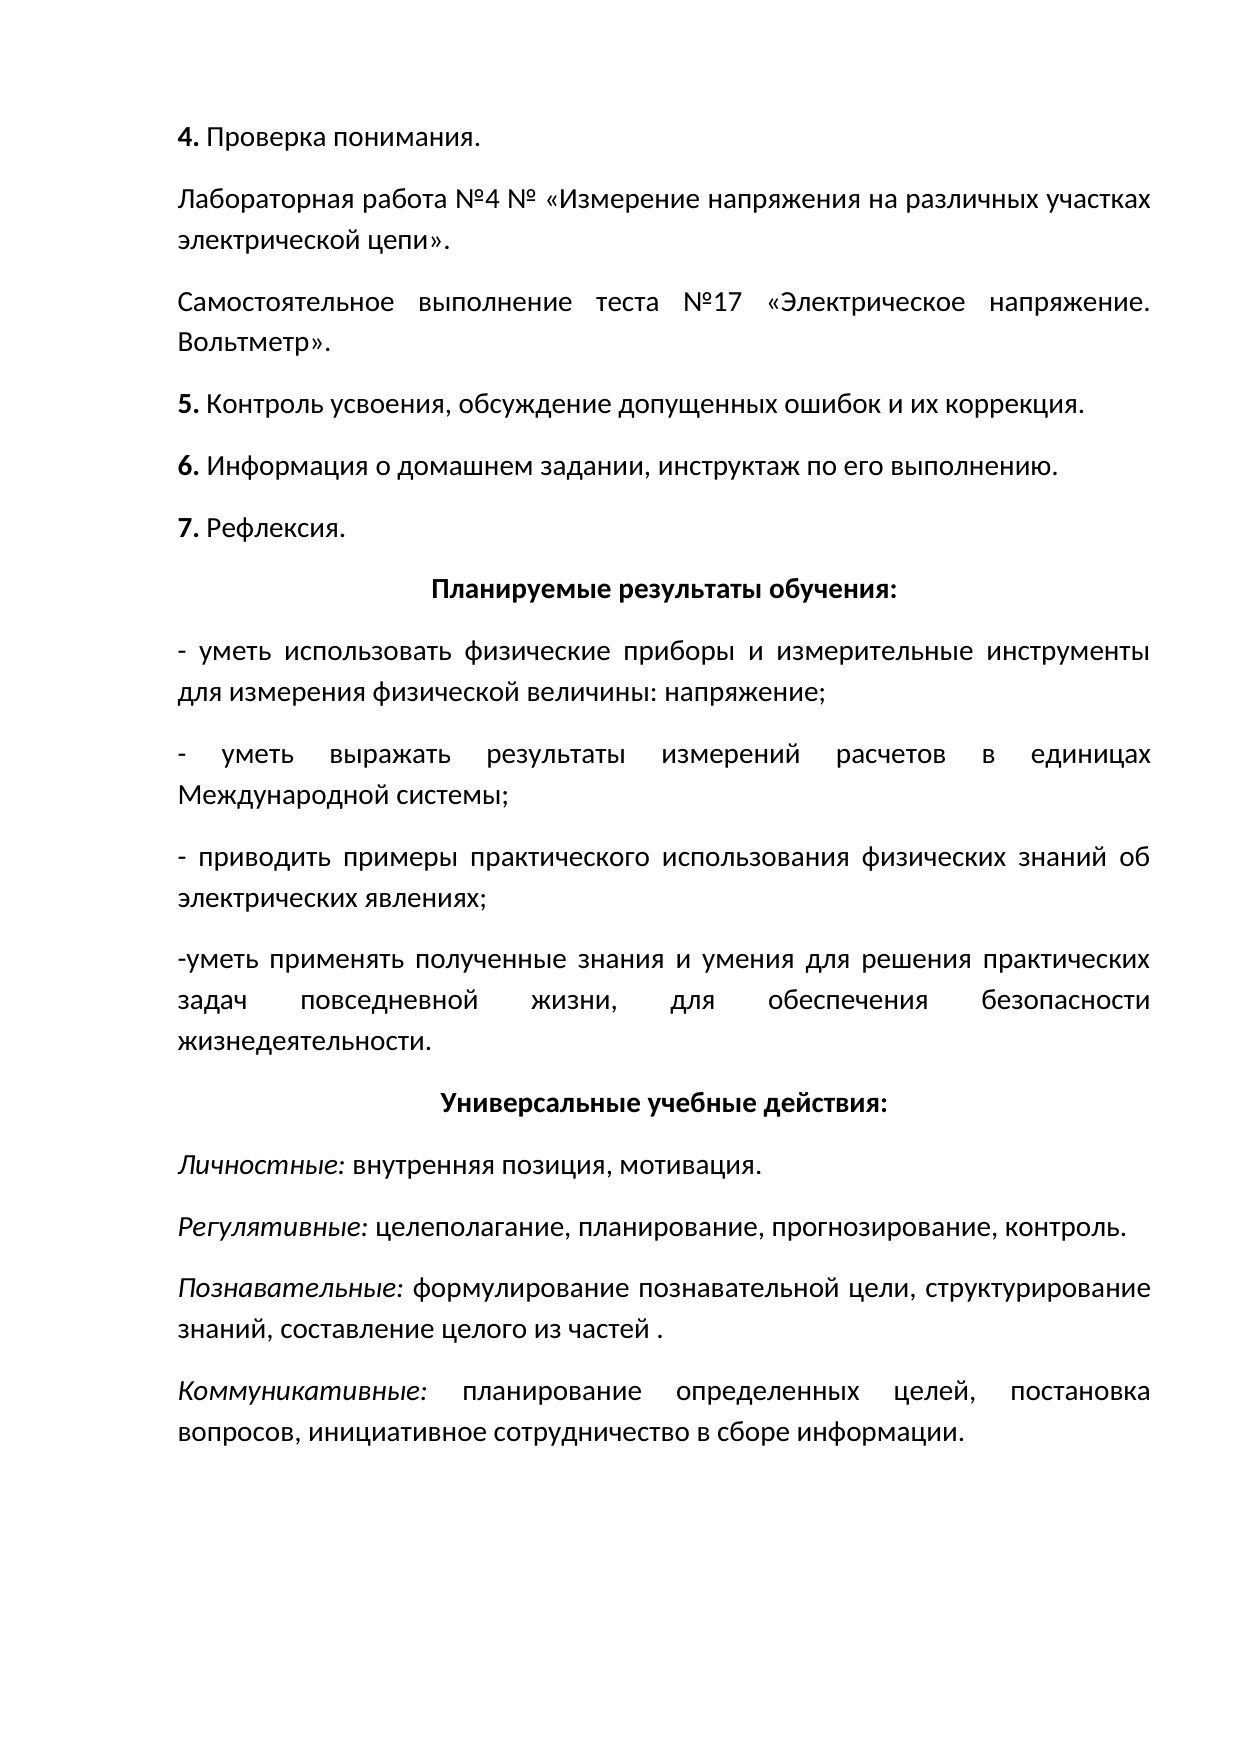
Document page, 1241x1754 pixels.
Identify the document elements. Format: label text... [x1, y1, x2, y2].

text 5. Контроль усвоения, обсуждение допущенных ошибок и их коррекция. [177, 385, 1152, 421]
text Личностные: внутренняя позиция, мотивация. [177, 1146, 1152, 1182]
text Универсальные учебные действия: [177, 1084, 1152, 1120]
text Самостоятельное выполнение теста №17 «Электрическое напряжение. Вольтметр». [177, 283, 1152, 359]
text - уметь выражать результаты измерений расчетов в единицах Международной системы; [177, 735, 1152, 812]
text - уметь использовать физические приборы и измерительные инструменты для измерения физической величины: напряжение; [177, 632, 1152, 709]
text 6. Информация о домашнем задании, инструктаж по его выполнению. [177, 447, 1152, 483]
text 4. Проверка понимания. [177, 118, 1152, 154]
text Познавательные: формулирование познавательной цели, структурирование знаний, составление целого из частей . [177, 1269, 1152, 1346]
text Планируемые результаты обучения: [177, 571, 1152, 606]
text -уметь применять полученные знания и умения для решения практических задач повседневной жизни, для обеспечения безопасности жизнедеятельности. [177, 941, 1152, 1058]
text Лабораторная работа №4 № «Измерение напряжения на различных участках электрической цепи». [177, 180, 1152, 256]
text Коммуникативные: планирование определенных целей, постановка вопросов, инициативное сотрудничество в сборе информации. [177, 1372, 1152, 1449]
text - приводить примеры практического использования физических знаний об электрических явлениях; [177, 838, 1152, 914]
text 7. Рефлексия. [177, 509, 1152, 544]
text Регулятивные: целеполагание, планирование, прогнозирование, контроль. [177, 1208, 1152, 1243]
